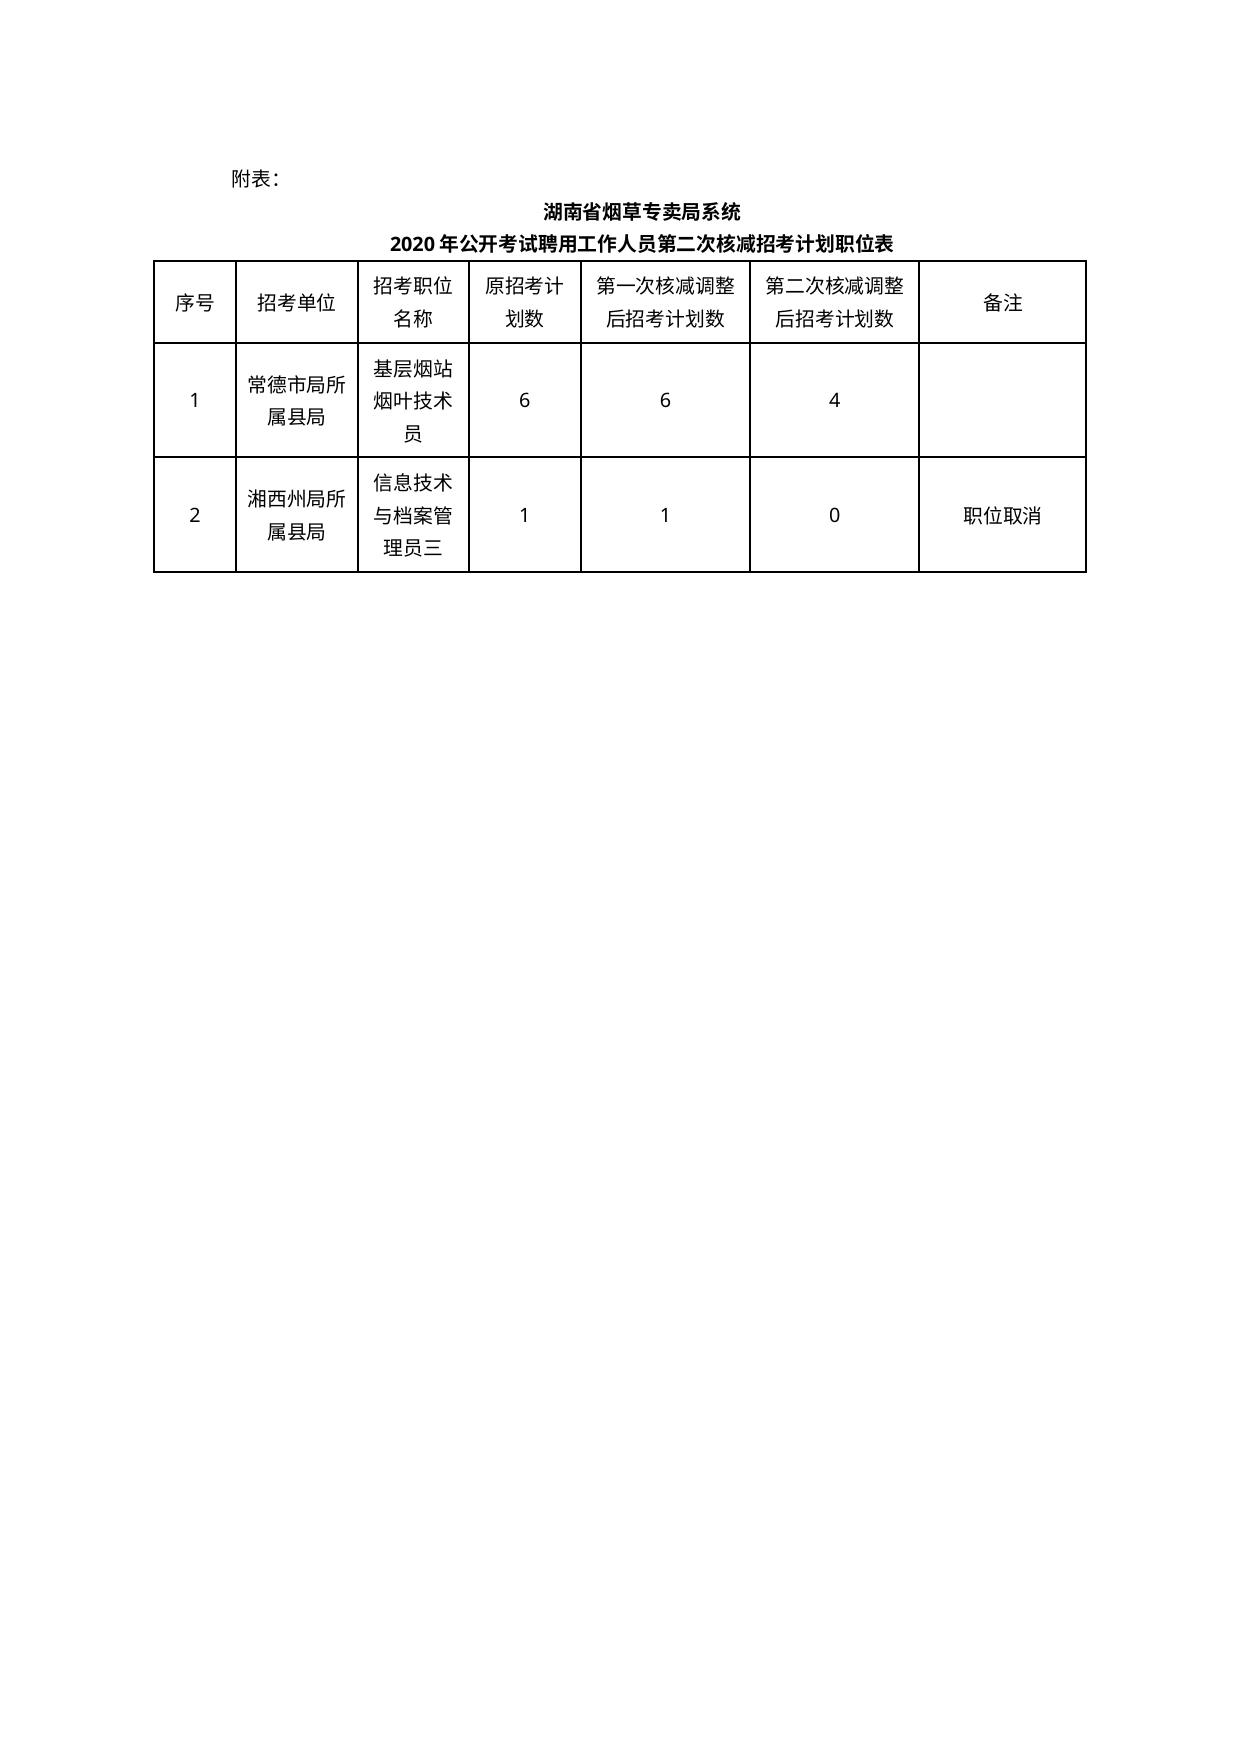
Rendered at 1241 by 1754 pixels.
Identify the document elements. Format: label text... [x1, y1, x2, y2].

table_cell 6 [470, 344, 580, 456]
table_header 序号 [155, 262, 235, 342]
table_header 第二次核减调整后招考计划数 [751, 262, 918, 342]
table_header 备注 [920, 262, 1085, 342]
table_cell 1 [582, 458, 749, 571]
text 附表： [187, 162, 1053, 194]
table_cell 2 [155, 458, 235, 571]
table_cell 基层烟站烟叶技术员 [359, 344, 468, 456]
text 湖南省烟草专卖局系统 [187, 194, 1053, 227]
table_header 第一次核减调整后招考计划数 [582, 262, 749, 342]
table_cell 湘西州局所属县局 [237, 458, 357, 571]
table_cell 6 [582, 344, 749, 456]
text 2020年公开考试聘用工作人员第二次核减招考计划职位表 [187, 227, 1053, 259]
table_cell 1 [155, 344, 235, 456]
table_cell 常德市局所属县局 [237, 344, 357, 456]
table_cell 4 [751, 344, 918, 456]
table_header 招考单位 [237, 262, 357, 342]
table_header 原招考计划数 [470, 262, 580, 342]
table_cell 信息技术与档案管理员三 [359, 458, 468, 571]
table_cell 职位取消 [920, 458, 1085, 571]
table_header 招考职位名称 [359, 262, 468, 342]
table_cell [920, 344, 1085, 456]
table_cell 1 [470, 458, 580, 571]
table_cell 0 [751, 458, 918, 571]
